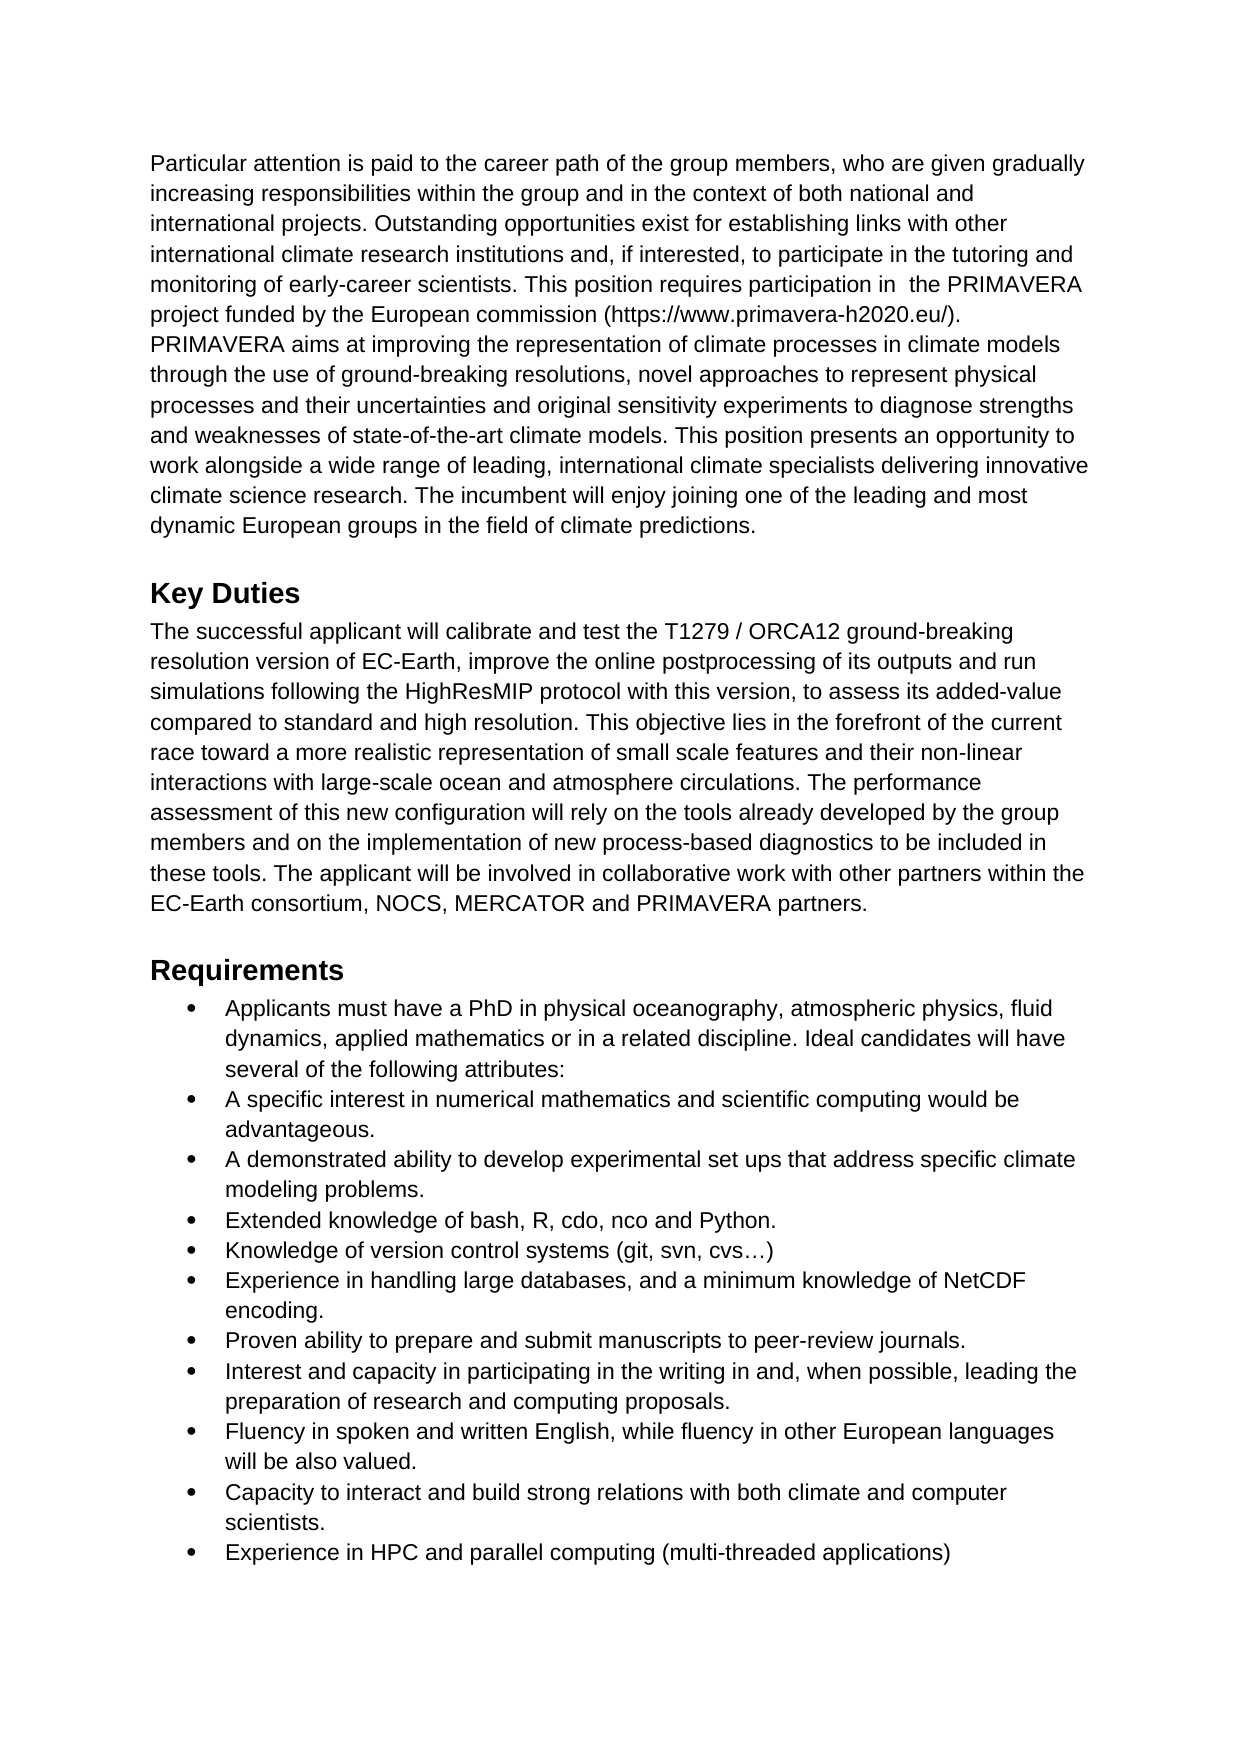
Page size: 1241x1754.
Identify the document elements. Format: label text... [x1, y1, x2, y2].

subtitle Requirements [150, 953, 1090, 987]
list A specific interest in numerical mathematics and scientific computing would be advantageous. [187, 1086, 1090, 1142]
text The successful applicant will calibrate and test the T1279 / ORCA12 ground-breaking resolution version of EC-Earth, improve the online postprocessing of its outputs and run simulations following the HighResMIP protocol with this version, to assess its added-value compared to standard and high resolution. This objective lies in the forefront of the current race toward a more realistic representation of small scale features and their non-linear interactions with large-scale ocean and atmosphere circulations. The performance assessment of this new configuration will rely on the tools already developed by the group members and on the implementation of new process-based diagnostics to be included in these tools. The applicant will be involved in collaborative work with other partners within the EC-Earth consortium, NOCS, MERCATOR and PRIMAVERA partners. [150, 618, 1090, 916]
list Proven ability to prepare and submit manuscripts to peer-review journals. [187, 1327, 1090, 1354]
list Knowledge of version control systems (git, svn, cvs…) [187, 1237, 1090, 1263]
text Particular attention is paid to the career path of the group members, who are given gradually increasing responsibilities within the group and in the context of both national and international projects. Outstanding opportunities exist for establishing links with other international climate research institutions and, if interested, to participate in the tutoring and monitoring of early-career scientists. This position requires participation in the PRIMAVERA project funded by the European commission (https://www.primavera-h2020.eu/). PRIMAVERA aims at improving the representation of climate processes in climate models through the use of ground-breaking resolutions, novel approaches to represent physical processes and their uncertainties and original sensitivity experiments to diagnose strengths and weaknesses of state-of-the-art climate models. This position presents an opportunity to work alongside a wide range of leading, international climate specialists delivering innovative climate science research. The incumbent will enjoy joining one of the leading and most dynamic European groups in the field of climate predictions. [150, 150, 1090, 539]
list Experience in HPC and parallel computing (multi-threaded applications) [187, 1539, 1090, 1565]
list Capacity to interact and build strong relations with both climate and computer scientists. [187, 1478, 1090, 1535]
subtitle Key Duties [150, 576, 1090, 609]
list Fluency in spoken and written English, while fluency in other European languages will be also valued. [187, 1418, 1090, 1475]
list Experience in handling large databases, and a minimum knowledge of NetCDF encoding. [187, 1267, 1090, 1324]
list Extended knowledge of bash, R, cdo, nco and Python. [187, 1207, 1090, 1233]
list A demonstrated ability to develop experimental set ups that address specific climate modeling problems. [187, 1146, 1090, 1203]
list Interest and capacity in participating in the writing in and, when possible, leading the preparation of research and computing proposals. [187, 1358, 1090, 1414]
list Applicants must have a PhD in physical oceanography, atmospheric physics, fluid dynamics, applied mathematics or in a related discipline. Ideal candidates will have several of the following attributes: [187, 995, 1090, 1082]
